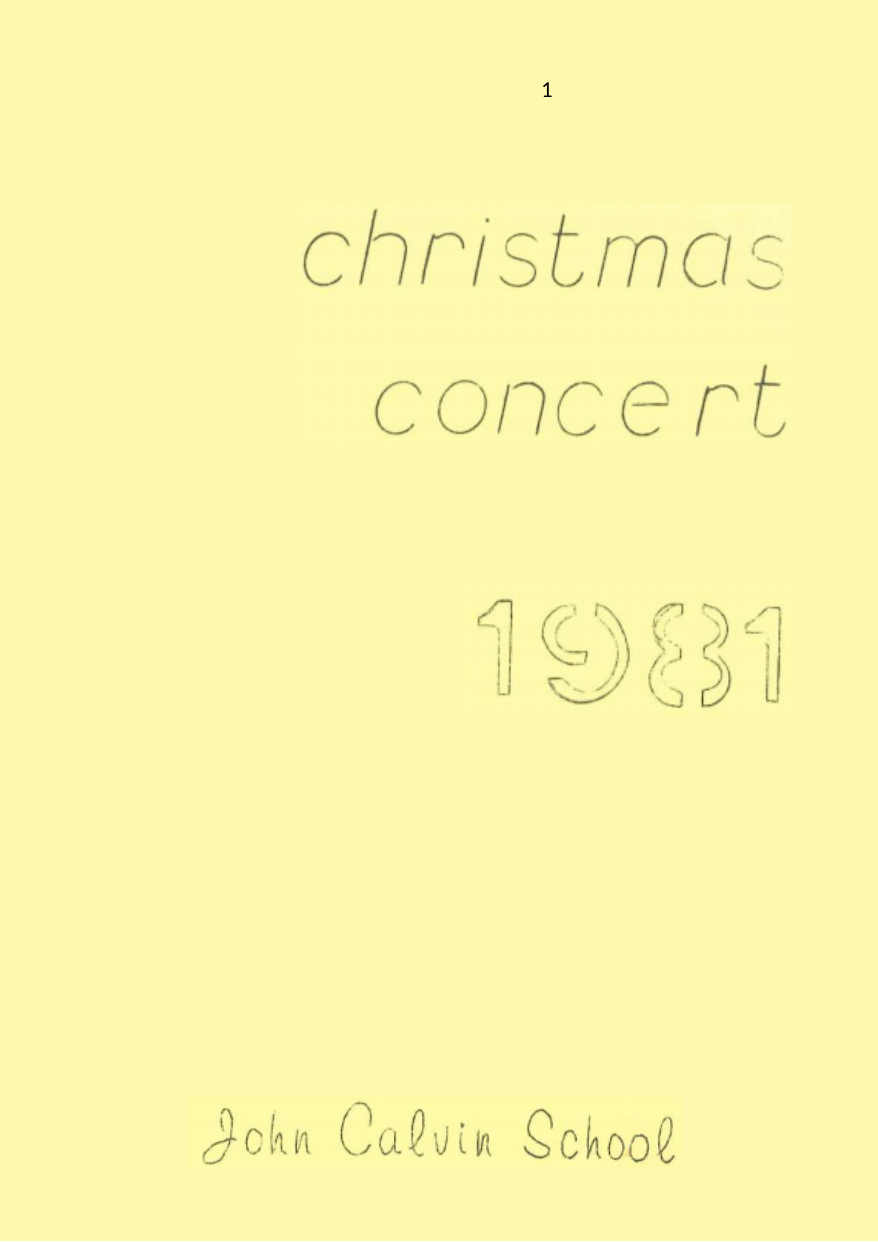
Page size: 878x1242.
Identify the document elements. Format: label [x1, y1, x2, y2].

picture [298, 204, 792, 445]
picture [464, 582, 792, 718]
picture [189, 1095, 683, 1167]
